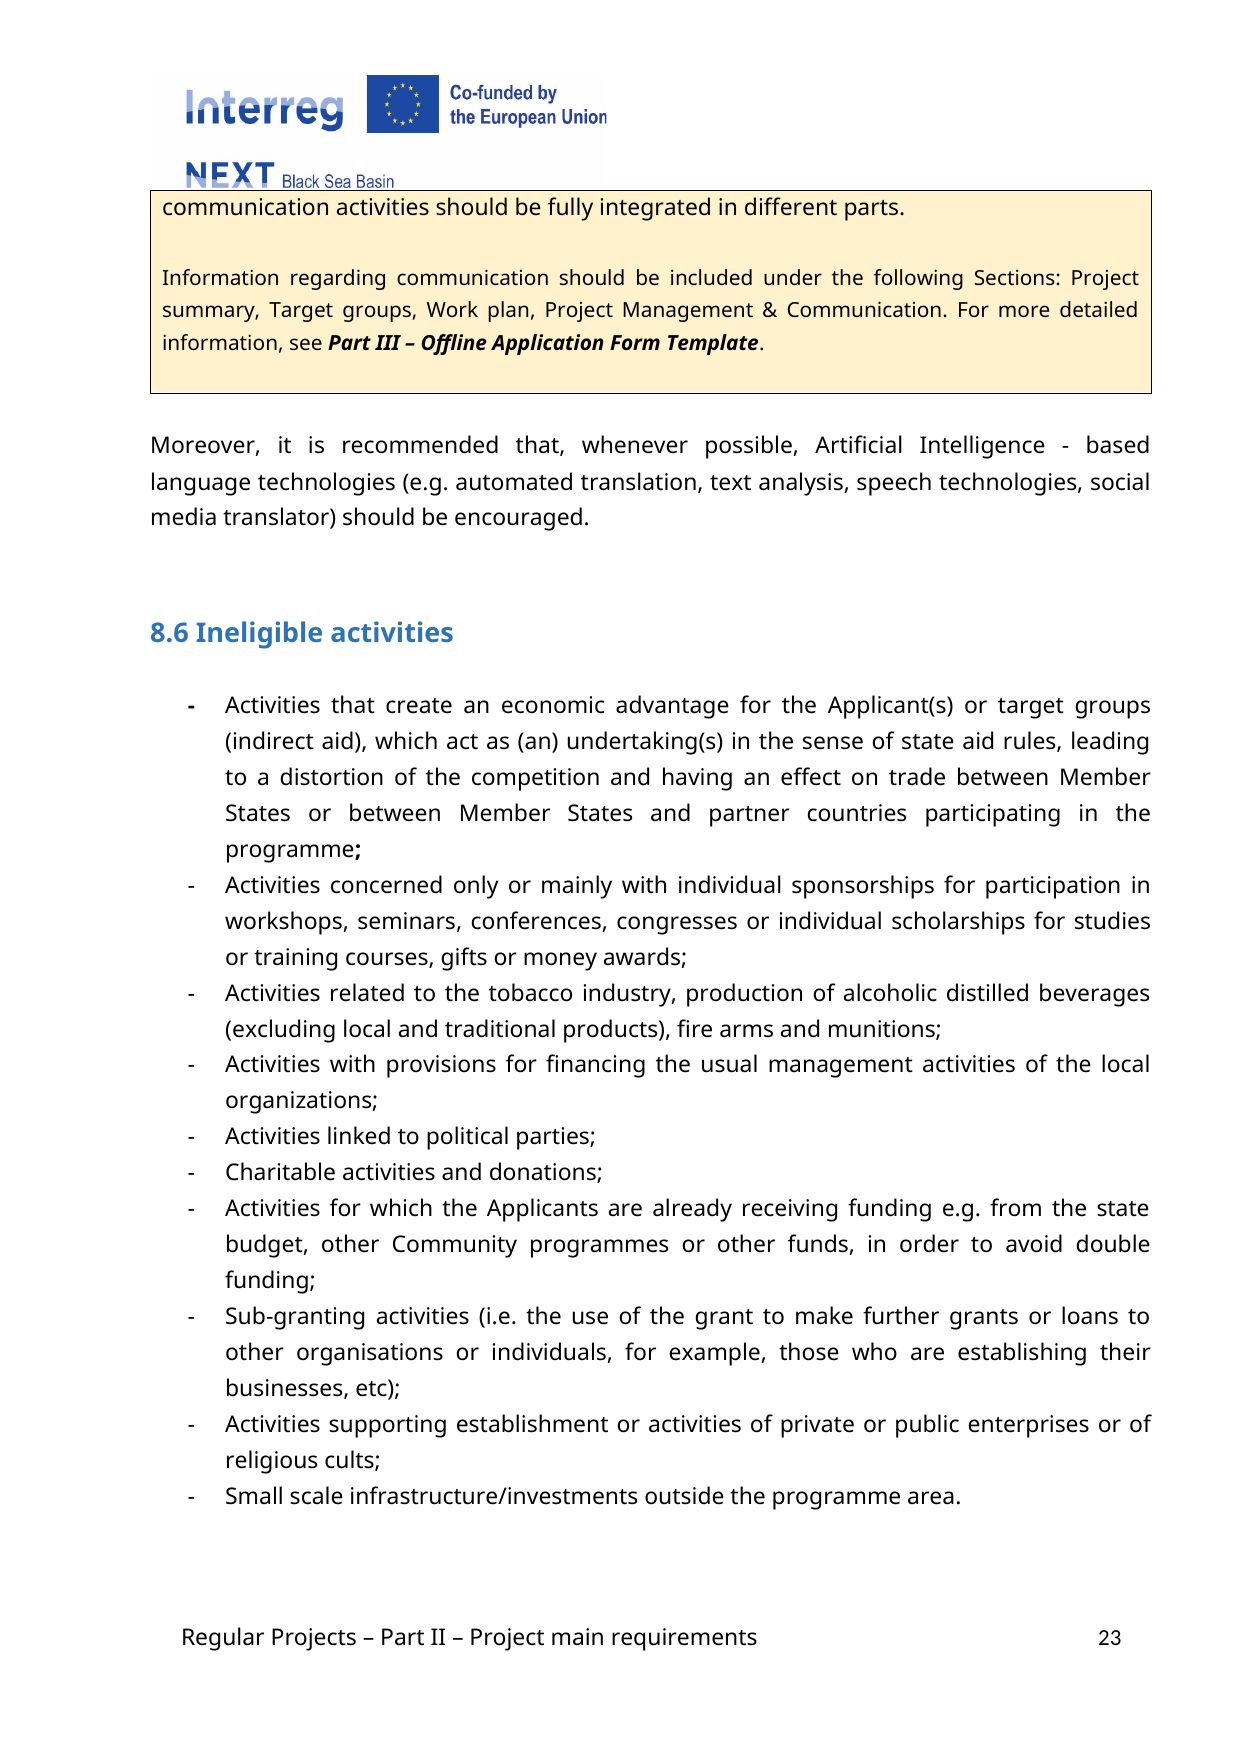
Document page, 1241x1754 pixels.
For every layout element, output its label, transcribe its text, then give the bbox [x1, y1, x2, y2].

list Small scale infrastructure/investments outside the programme area. [187, 1480, 1152, 1511]
list Activities that create an economic advantage for the Applicant(s) or target groups (indirect aid), which act as (an) undertaking(s) in the sense of state aid rules, leading to a distortion of the competition and having an effect on trade between Member States or between Member States and partner countries participating in the programme; [187, 689, 1152, 864]
list Activities for which the Applicants are already receiving funding e.g. from the state budget, other Community programmes or other funds, in order to avoid double funding; [187, 1192, 1152, 1295]
list Activities concerned only or mainly with individual sponsorships for participation in workshops, seminars, conferences, congresses or individual scholarships for studies or training courses, gifts or money awards; [187, 869, 1152, 972]
list Activities with provisions for financing the usual management activities of the local organizations; [187, 1048, 1152, 1116]
list Sub-granting activities (i.e. the use of the grant to make further grants or loans to other organisations or individuals, for example, those who are establishing their businesses, etc); [187, 1300, 1152, 1403]
list Activities supporting establishment or activities of private or public enterprises or of religious cults; [187, 1408, 1152, 1475]
list Activities linked to political parties; [187, 1120, 1152, 1152]
list Charitable activities and donations; [187, 1156, 1152, 1187]
list Activities related to the tobacco industry, production of alcoholic distilled beverages (excluding local and traditional products), fire arms and munitions; [187, 977, 1152, 1044]
picture [150, 73, 607, 188]
subtitle 8.6 Ineligible activities [150, 613, 1152, 650]
text Moreover, it is recommended that, whenever possible, Artificial Intelligence - based language technologies (e.g. automated translation, text analysis, speech technologies, social media translator) should be encouraged. [150, 429, 1152, 533]
